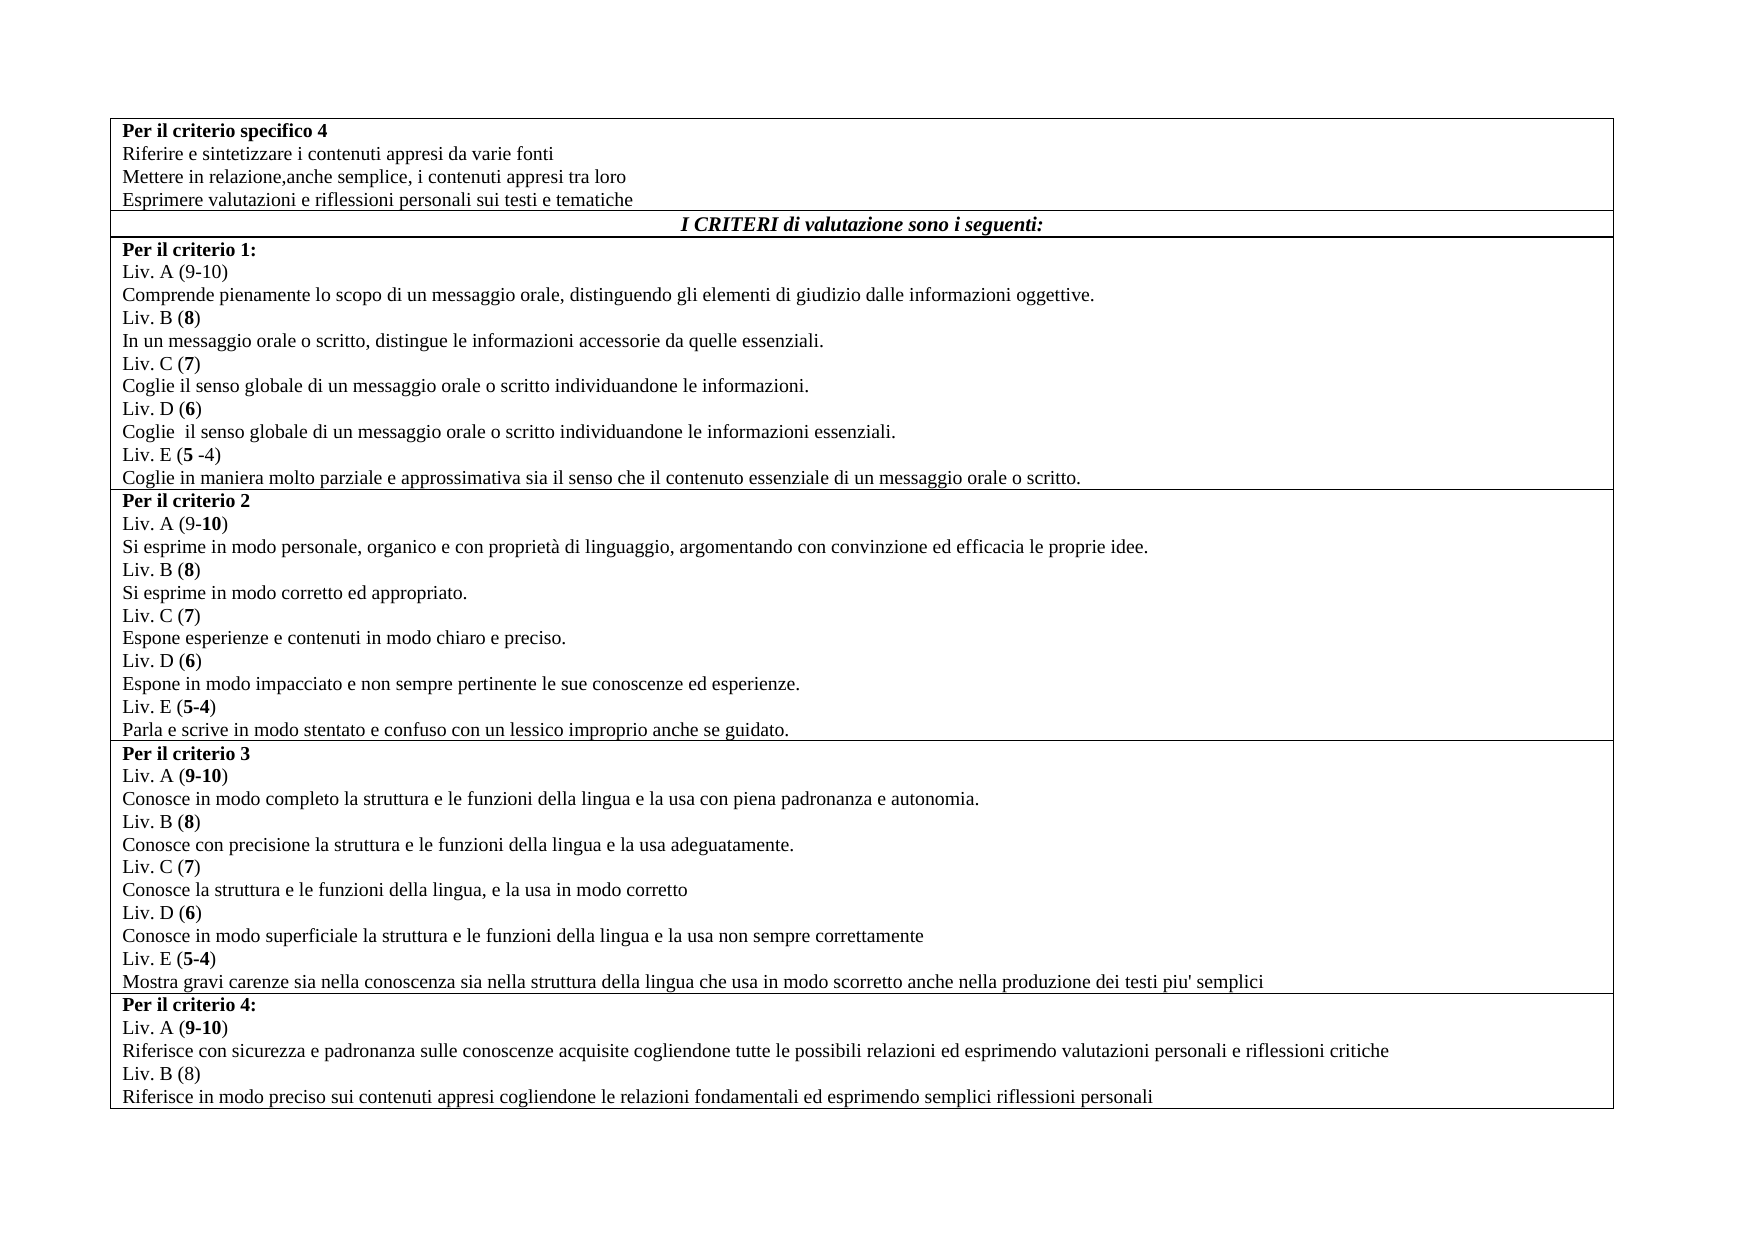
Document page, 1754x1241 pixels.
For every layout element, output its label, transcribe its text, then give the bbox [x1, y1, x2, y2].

table_cell Per il criterio 2 Liv. A (9-10) Si esprime in modo personale, organico e con proprietà di linguaggio, argomentando con convinzione ed efficacia le proprie idee. Liv. B (8) Si esprime in modo corretto ed appropriato. Liv. C (7) Espone esperienze e contenuti in modo chiaro e preciso. Liv. D (6) Espone in modo impacciato e non sempre pertinente le sue conoscenze ed esperienze. Liv. E (5-4) Parla e scrive in modo stentato e confuso con un lessico improprio anche se guidato. [111, 490, 1613, 740]
table_cell Per il criterio specifico 4 Riferire e sintetizzare i contenuti appresi da varie fonti Mettere in relazione,anche semplice, i contenuti appresi tra loro Esprimere valutazioni e riflessioni personali sui testi e tematiche [111, 119, 1613, 210]
table_cell Per il criterio 1: Liv. A (9-10) Comprende pienamente lo scopo di un messaggio orale, distinguendo gli elementi di giudizio dalle informazioni oggettive. Liv. B (8) In un messaggio orale o scritto, distingue le informazioni accessorie da quelle essenziali. Liv. C (7) Coglie il senso globale di un messaggio orale o scritto individuandone le informazioni. Liv. D (6) Coglie il senso globale di un messaggio orale o scritto individuandone le informazioni essenziali. Liv. E (5 -4) Coglie in maniera molto parziale e approssimativa sia il senso che il contenuto essenziale di un messaggio orale o scritto. [111, 238, 1613, 488]
table_cell I CRITERI di valutazione sono i seguenti: [111, 211, 1613, 236]
table_cell Per il criterio 3 Liv. A (9-10) Conosce in modo completo la struttura e le funzioni della lingua e la usa con piena padronanza e autonomia. Liv. B (8) Conosce con precisione la struttura e le funzioni della lingua e la usa adeguatamente. Liv. C (7) Conosce la struttura e le funzioni della lingua, e la usa in modo corretto Liv. D (6) Conosce in modo superficiale la struttura e le funzioni della lingua e la usa non sempre correttamente Liv. E (5-4) Mostra gravi carenze sia nella conoscenza sia nella struttura della lingua che usa in modo scorretto anche nella produzione dei testi piu' semplici [111, 741, 1613, 992]
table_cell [111, 994, 1613, 1107]
